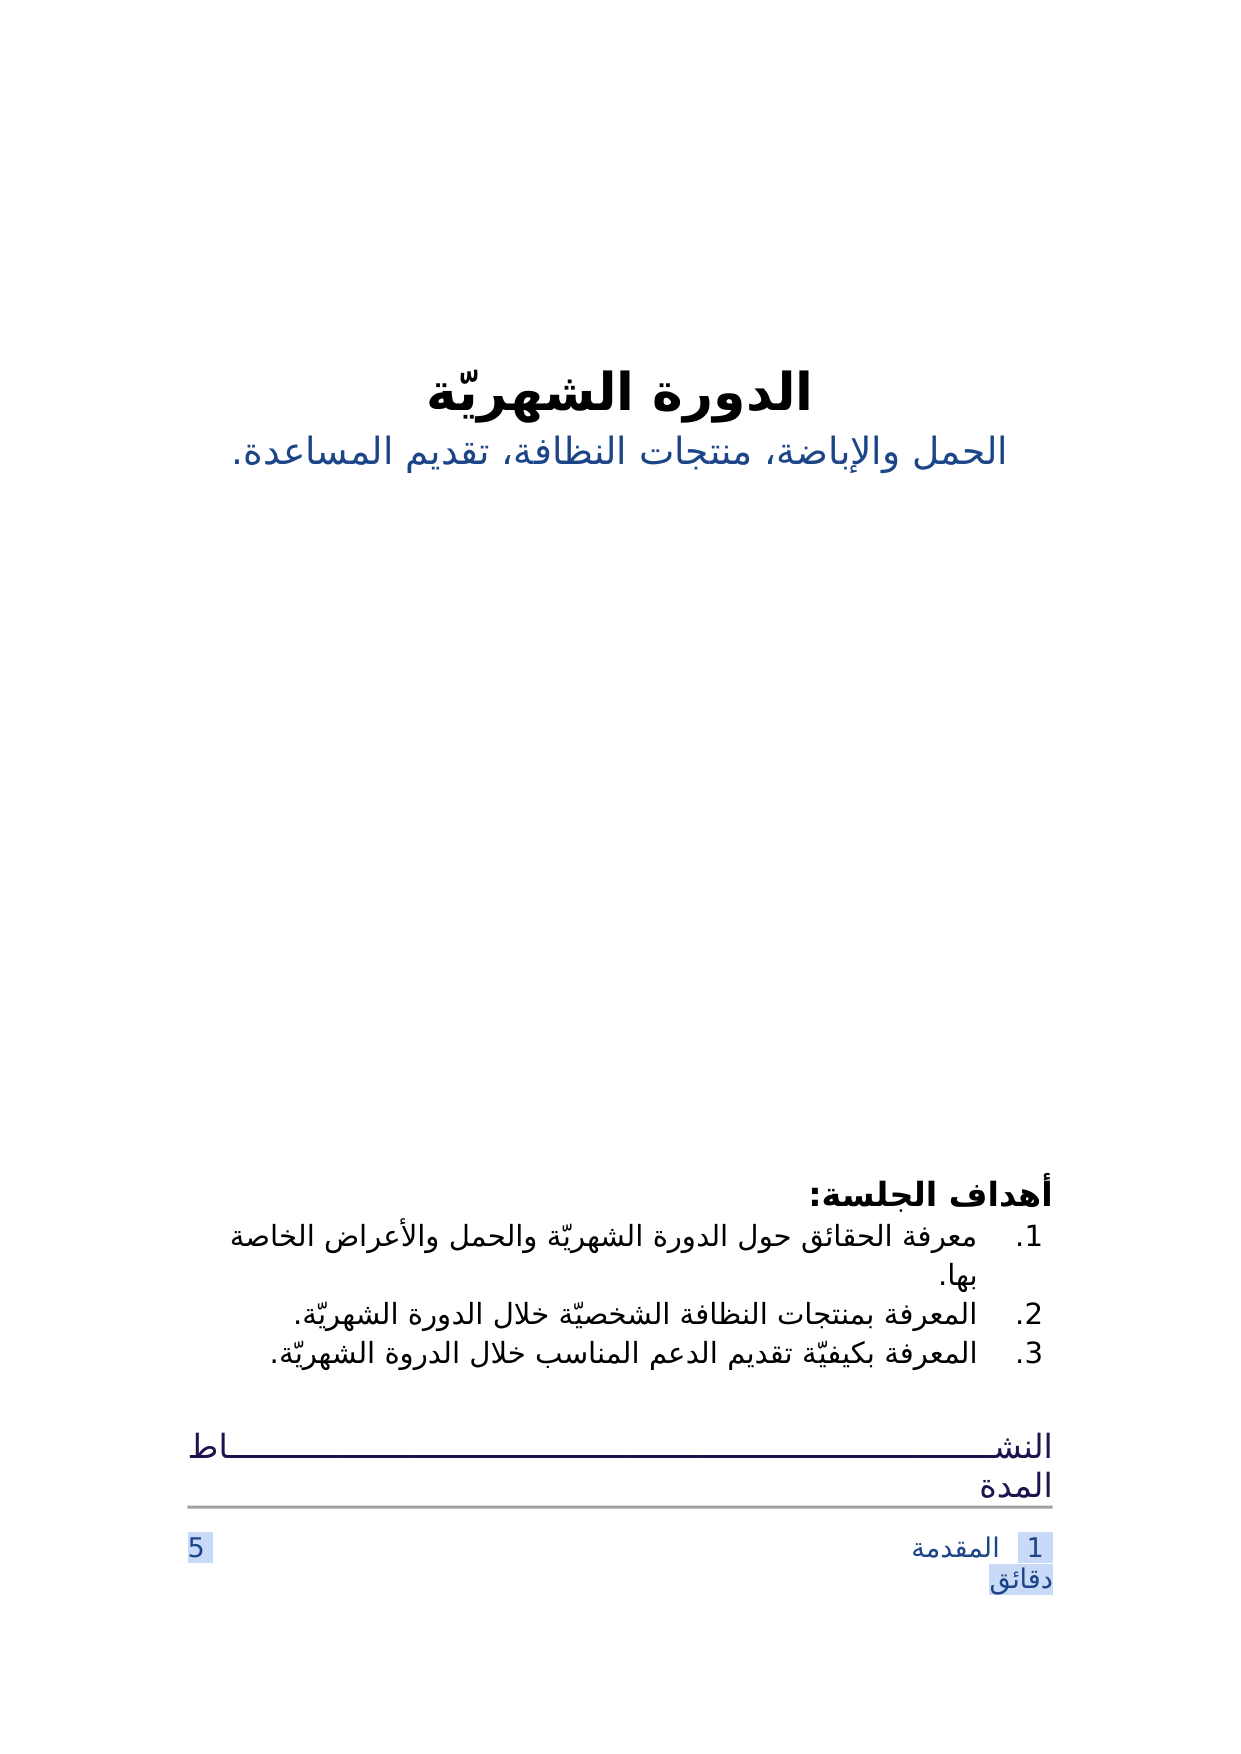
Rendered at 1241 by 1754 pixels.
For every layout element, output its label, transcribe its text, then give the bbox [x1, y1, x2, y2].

text النشاط المدة [187, 1428, 1053, 1505]
list المعرفة بكيفيّة تقديم الدعم المناسب خلال الدروة الشهريّة. [187, 1337, 1015, 1371]
text الدورة الشهريّة الحمل والإباضة، منتجات النظافة، تقديم المساعدة. [187, 362, 1053, 473]
text أهداف الجلسة: [187, 1175, 1053, 1214]
list المعرفة بمنتجات النظافة الشخصيّة خلال الدورة الشهريّة. [187, 1298, 1015, 1332]
list معرفة الحقائق حول الدورة الشهريّة والحمل والأعراض الخاصة بها. [187, 1220, 1015, 1293]
text 1 المقدمة 5 دقائق [187, 1532, 1053, 1595]
